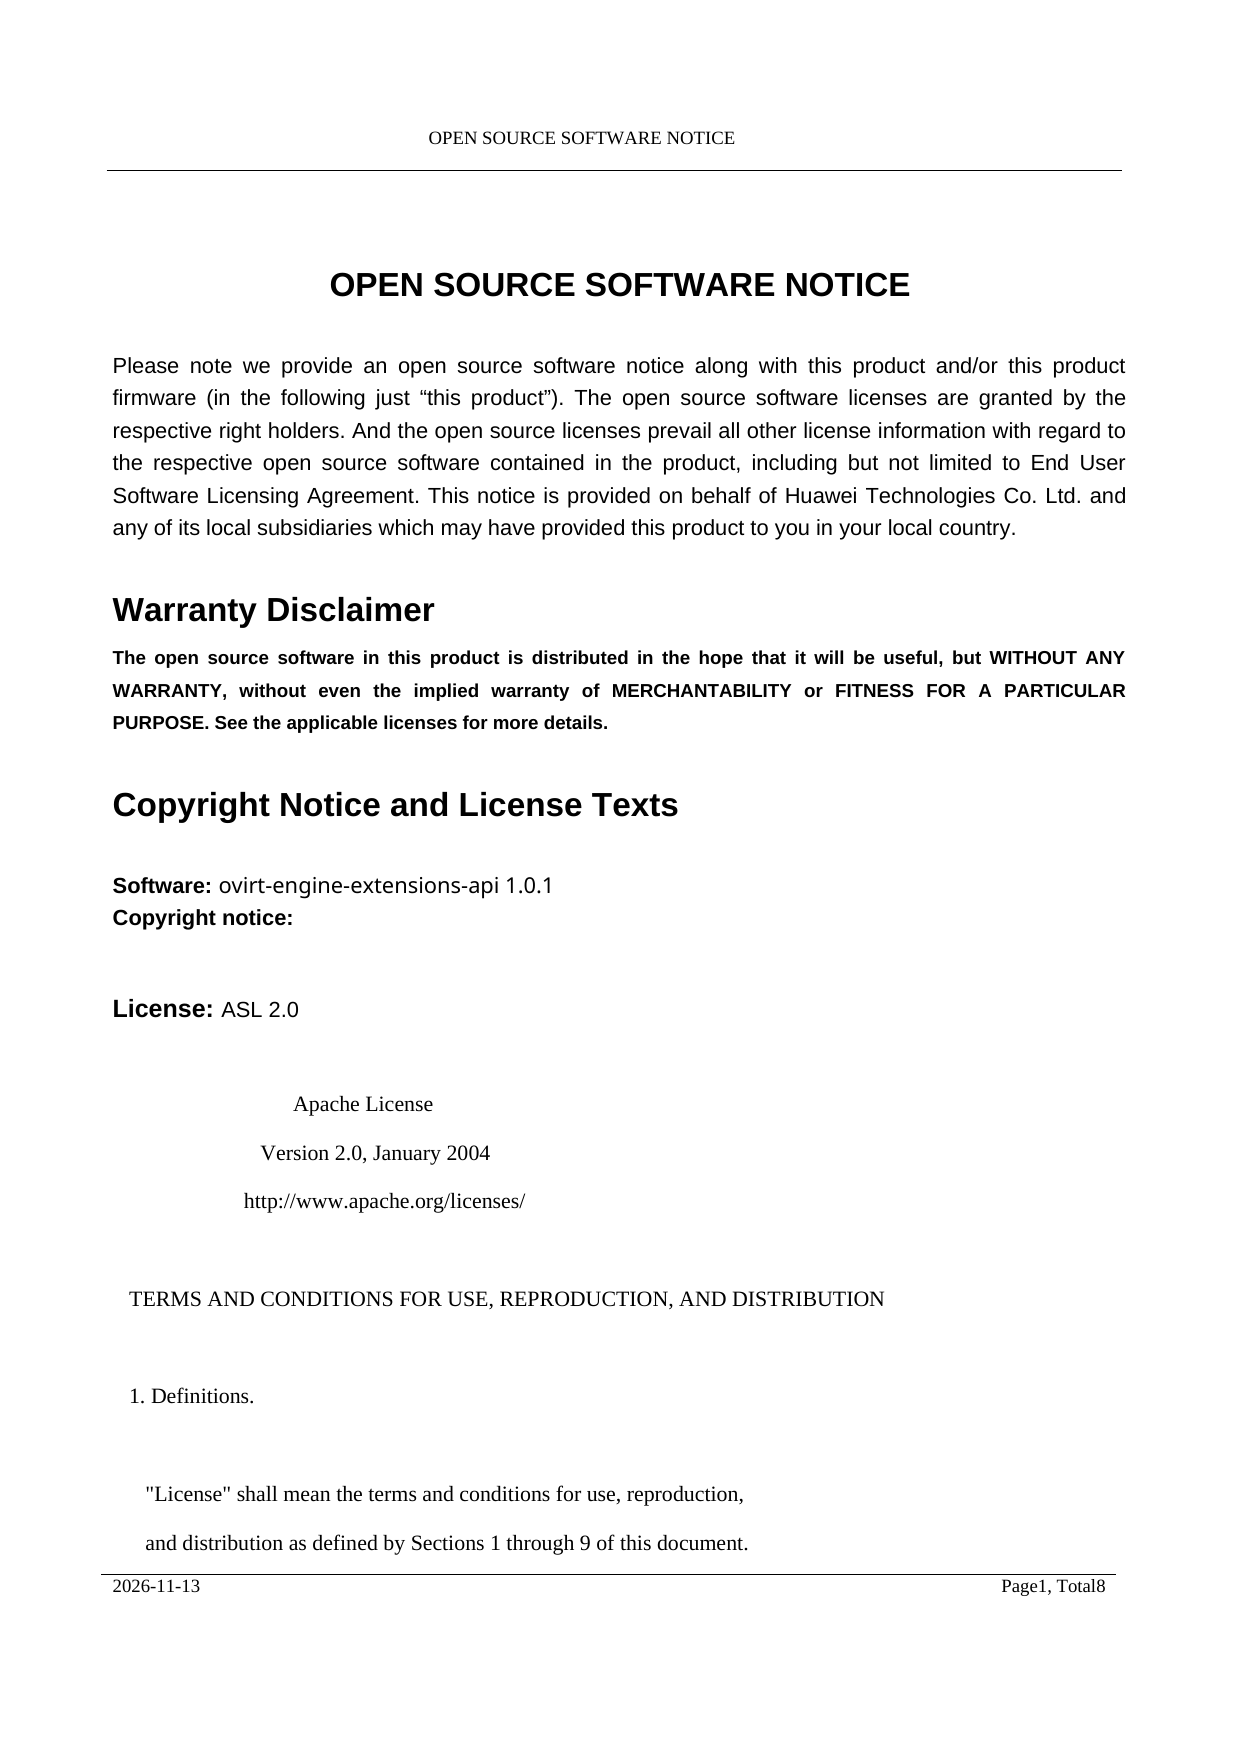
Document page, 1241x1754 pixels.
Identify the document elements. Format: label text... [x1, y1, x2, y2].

text Please note we provide an open source software notice along with this product and/or this product firmware (in the following just “this product”). The open source software licenses are granted by the respective right holders. And the open source licenses prevail all other license information with regard to the respective open source software contained in the product, including but not limited to End User Software Licensing Agreement. This notice is provided on behalf of Huawei Technologies Co. Ltd. and any of its local subsidiaries which may have provided this product to you in your local country. [112, 349, 1128, 544]
text License: ASL 2.0 [112, 992, 1128, 1024]
text Software: ovirt-engine-extensions-api 1.0.1 [112, 869, 1128, 901]
text The open source software in this product is distributed in the hope that it will be useful, but WITHOUT ANY WARRANTY, without even the implied warranty of MERCHANTABILITY or FITNESS FOR A PARTICULAR PURPOSE. See the applicable licenses for more details. [112, 641, 1128, 739]
text OPEN SOURCE SOFTWARE NOTICE [112, 251, 1128, 316]
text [112, 1038, 1128, 1558]
text Copyright Notice and License Texts [112, 771, 1128, 836]
text Copyright notice: [112, 901, 1128, 934]
text Warranty Disclaimer [112, 576, 1128, 641]
